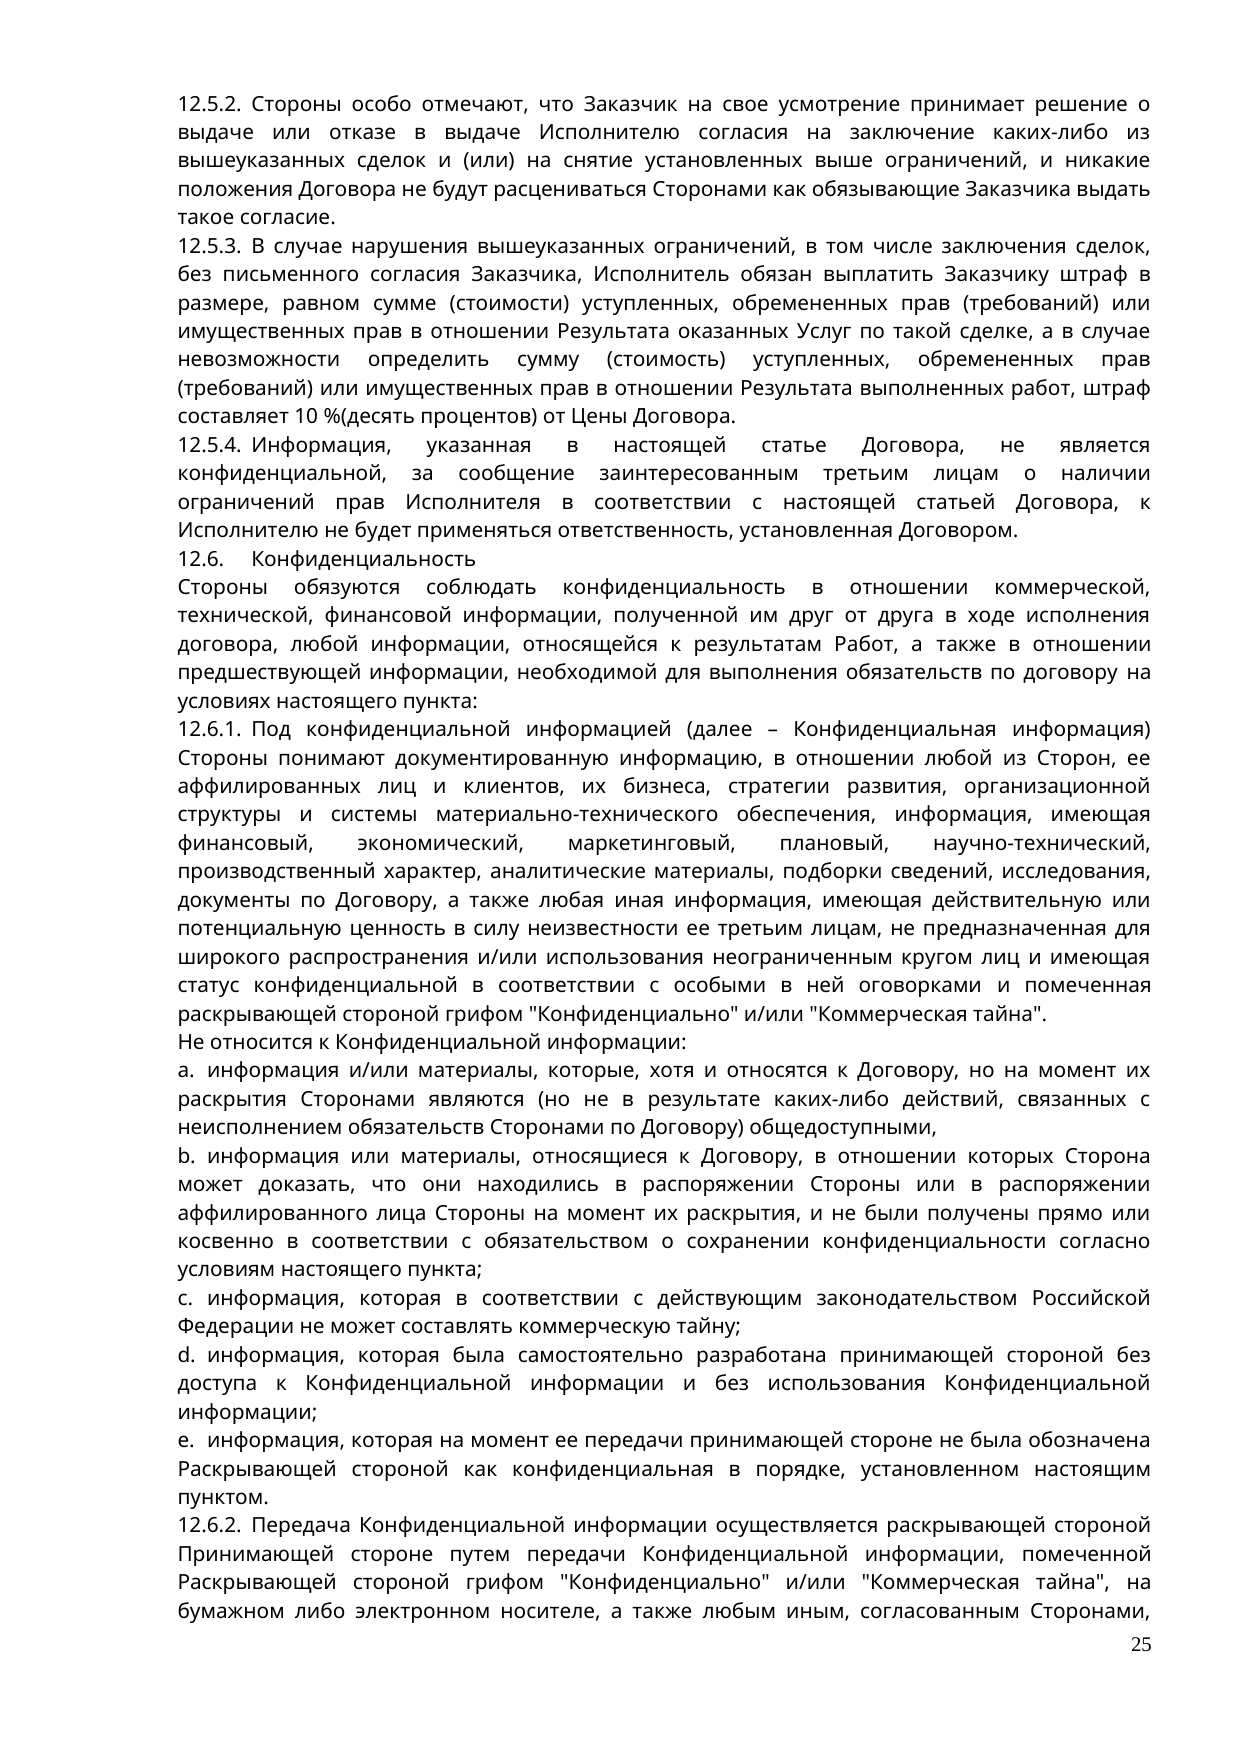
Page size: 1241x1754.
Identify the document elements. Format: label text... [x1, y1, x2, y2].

list информация, которая на момент ее передачи принимающей стороне не была обозначена Раскрывающей стороной как конфиденциальная в порядке, установленном настоящим пунктом. [177, 1425, 1152, 1511]
list Стороны особо отмечают, что Заказчик на свое усмотрение принимает решение о выдаче или отказе в выдаче Исполнителю согласия на заключение каких-либо из вышеуказанных сделок и (или) на снятие установленных выше ограничений, и никакие положения Договора не будут расцениваться Сторонами как обязывающие Заказчика выдать такое согласие. [177, 89, 1152, 231]
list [177, 1511, 1152, 1624]
list В случае нарушения вышеуказанных ограничений, в том числе заключения сделок, без письменного согласия Заказчика, Исполнитель обязан выплатить Заказчику штраф в размере, равном сумме (стоимости) уступленных, обремененных прав (требований) или имущественных прав в отношении Результата оказанных Услуг по такой сделке, а в случае невозможности определить сумму (стоимость) уступленных, обремененных прав (требований) или имущественных прав в отношении Результата выполненных работ, штраф составляет 10 %(десять процентов) от Цены Договора. [177, 231, 1152, 430]
text Не относится к Конфиденциальной информации: [177, 1027, 1152, 1056]
list информация, которая была самостоятельно разработана принимающей стороной без доступа к Конфиденциальной информации и без использования Конфиденциальной информации; [177, 1340, 1152, 1425]
list Информация, указанная в настоящей статье Договора, не является конфиденциальной, за сообщение заинтересованным третьим лицам о наличии ограничений прав Исполнителя в соответствии с настоящей статьей Договора, к Исполнителю не будет применяться ответственность, установленная Договором. [177, 430, 1152, 544]
list Под конфиденциальной информацией (далее – Конфиденциальная информация) Стороны понимают документированную информацию, в отношении любой из Сторон, ее аффилированных лиц и клиентов, их бизнеса, стратегии развития, организационной структуры и системы материально-технического обеспечения, информация, имеющая финансовый, экономический, маркетинговый, плановый, научно-технический, производственный характер, аналитические материалы, подборки сведений, исследования, документы по Договору, а также любая иная информация, имеющая действительную или потенциальную ценность в силу неизвестности ее третьим лицам, не предназначенная для широкого распространения и/или использования неограниченным кругом лиц и имеющая статус конфиденциальной в соответствии с особыми в ней оговорками и помеченная раскрывающей стороной грифом "Конфиденциально" и/или "Коммерческая тайна". [177, 714, 1152, 1027]
list информация или материалы, относящиеся к Договору, в отношении которых Сторона может доказать, что они находились в распоряжении Стороны или в распоряжении аффилированного лица Стороны на момент их раскрытия, и не были получены прямо или косвенно в соответствии с обязательством о сохранении конфиденциальности согласно условиям настоящего пункта; [177, 1141, 1152, 1283]
list информация и/или материалы, которые, хотя и относятся к Договору, но на момент их раскрытия Сторонами являются (но не в результате каких-либо действий, связанных с неисполнением обязательств Сторонами по Договору) общедоступными, [177, 1056, 1152, 1141]
list Стороны обязуются соблюдать конфиденциальность в отношении коммерческой, технической, финансовой информации, полученной им друг от друга в ходе исполнения договора, любой информации, относящейся к результатам Работ, а также в отношении предшествующей информации, необходимой для выполнения обязательств по договору на условиях настоящего пункта: [177, 572, 1152, 714]
list Конфиденциальность [177, 544, 1152, 572]
list информация, которая в соответствии с действующим законодательством Российской Федерации не может составлять коммерческую тайну; [177, 1283, 1152, 1340]
